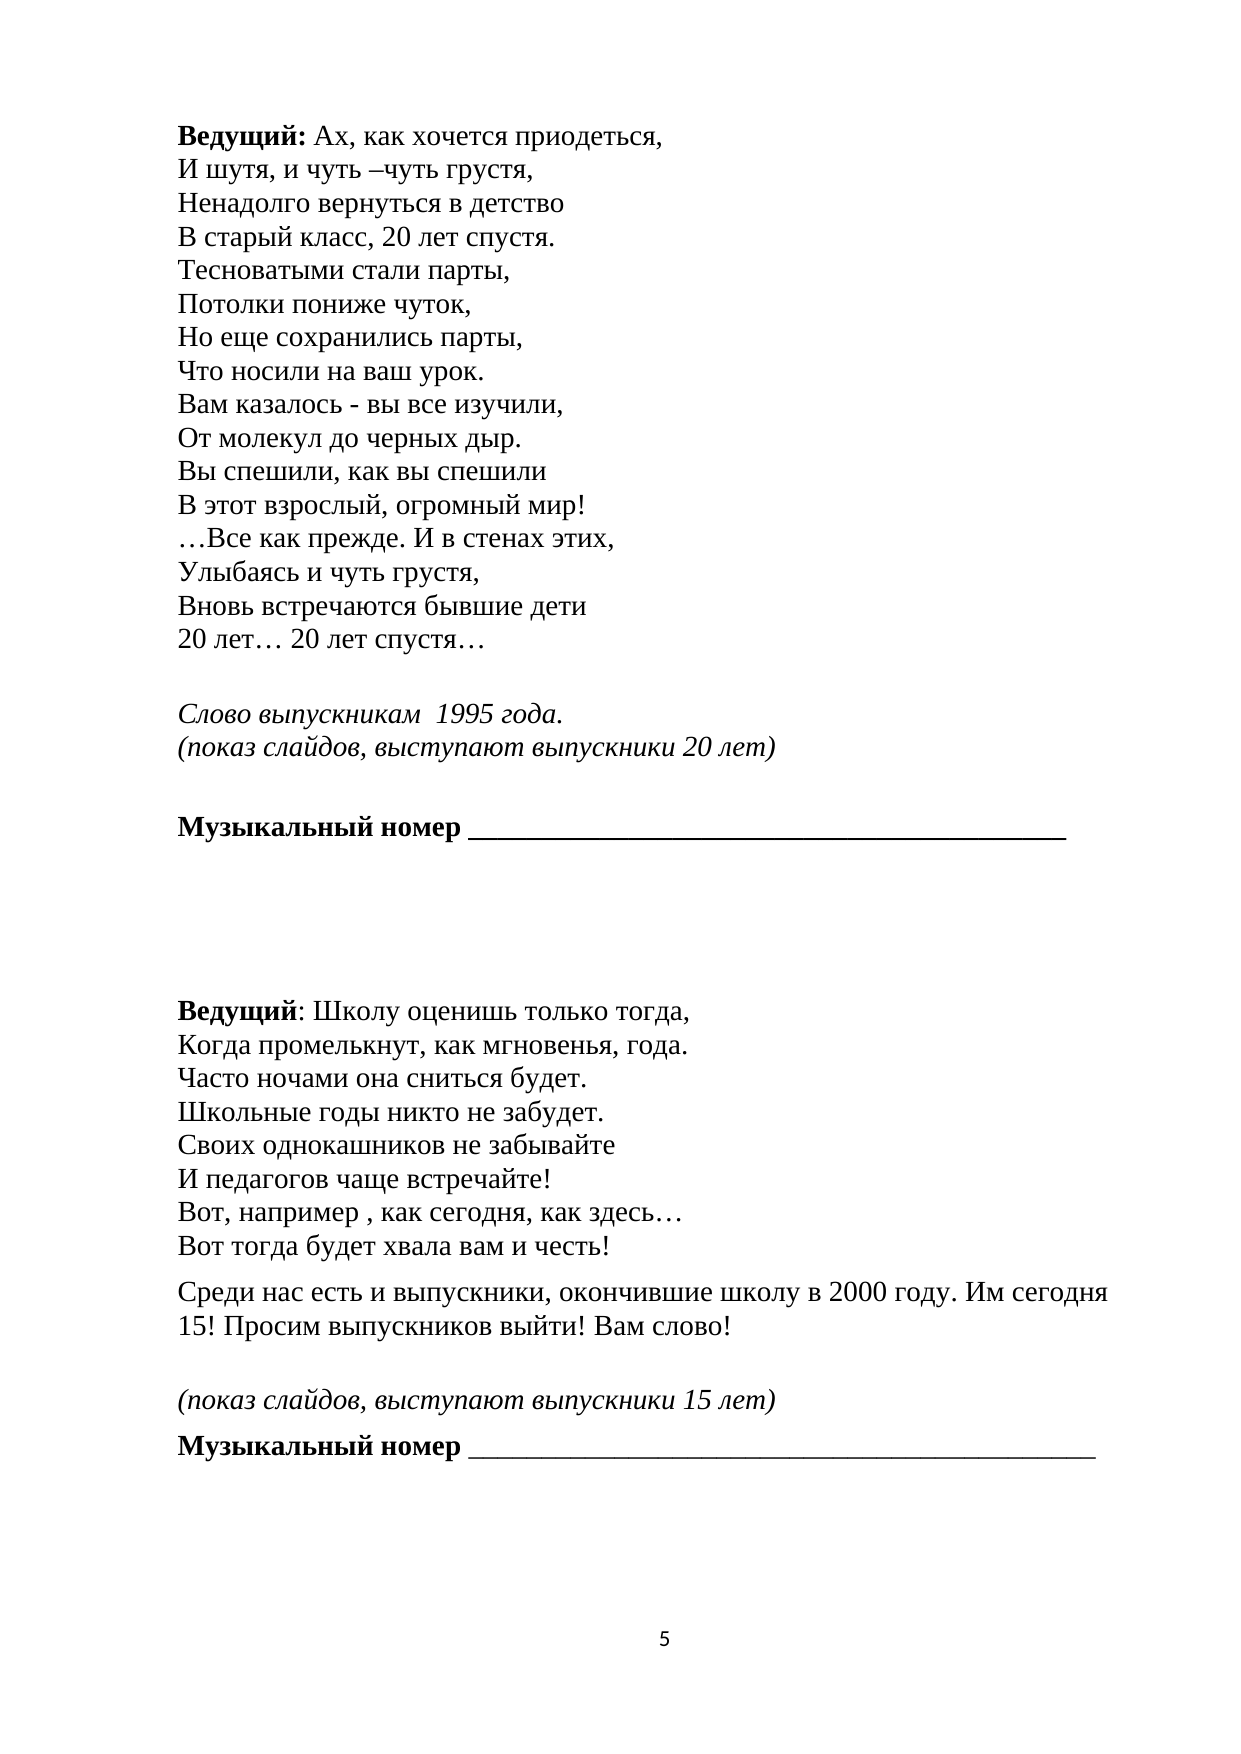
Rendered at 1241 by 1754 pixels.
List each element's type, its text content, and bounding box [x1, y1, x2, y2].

text В старый класс, 20 лет спустя. [177, 219, 1152, 252]
text (показ слайдов, выступают выпускники 15 лет) [177, 1382, 1152, 1415]
text Вы спешили, как вы спешили [177, 453, 1152, 487]
text Но еще сохранились парты, [177, 319, 1152, 353]
text Улыбаясь и чуть грустя, [177, 554, 1152, 588]
text Музыкальный номер _________________________________________ [177, 809, 1152, 843]
text Что носили на ваш урок. [177, 353, 1152, 386]
text Вам казалось - вы все изучили, [177, 386, 1152, 420]
text Среди нас есть и выпускники, окончившие школу в 2000 году. Им сегодня 15! Просим выпускников выйти! Вам слово! [177, 1274, 1152, 1369]
text …Все как прежде. И в стенах этих, [177, 521, 1152, 554]
text Тесноватыми стали парты, [177, 252, 1152, 286]
text (показ слайдов, выступают выпускники 20 лет) [177, 729, 1152, 763]
text Вновь встречаются бывшие дети [177, 588, 1152, 621]
text 20 лет… 20 лет спустя… [177, 621, 1152, 655]
text Слово выпускникам 1995 года. [177, 696, 1152, 729]
text И шутя, и чуть –чуть грустя, [177, 152, 1152, 185]
text Ненадолго вернуться в детство [177, 185, 1152, 219]
text Ведущий: Школу оценишь только тогда, Когда промелькнут, как мгновенья, года. Часто ночами она сниться будет. Школьные годы никто не забудет. Своих однокашников не забывайте И педагогов чаще встречайте! Вот, например , как сегодня, как здесь… Вот тогда будет хвала вам и честь! [177, 993, 1152, 1262]
text Потолки пониже чуток, [177, 286, 1152, 319]
text В этот взрослый, огромный мир! [177, 487, 1152, 521]
text Ведущий: Ах, как хочется приодеться, [177, 118, 1152, 152]
text От молекул до черных дыр. [177, 420, 1152, 453]
text Музыкальный номер ___________________________________________ [177, 1428, 1152, 1461]
